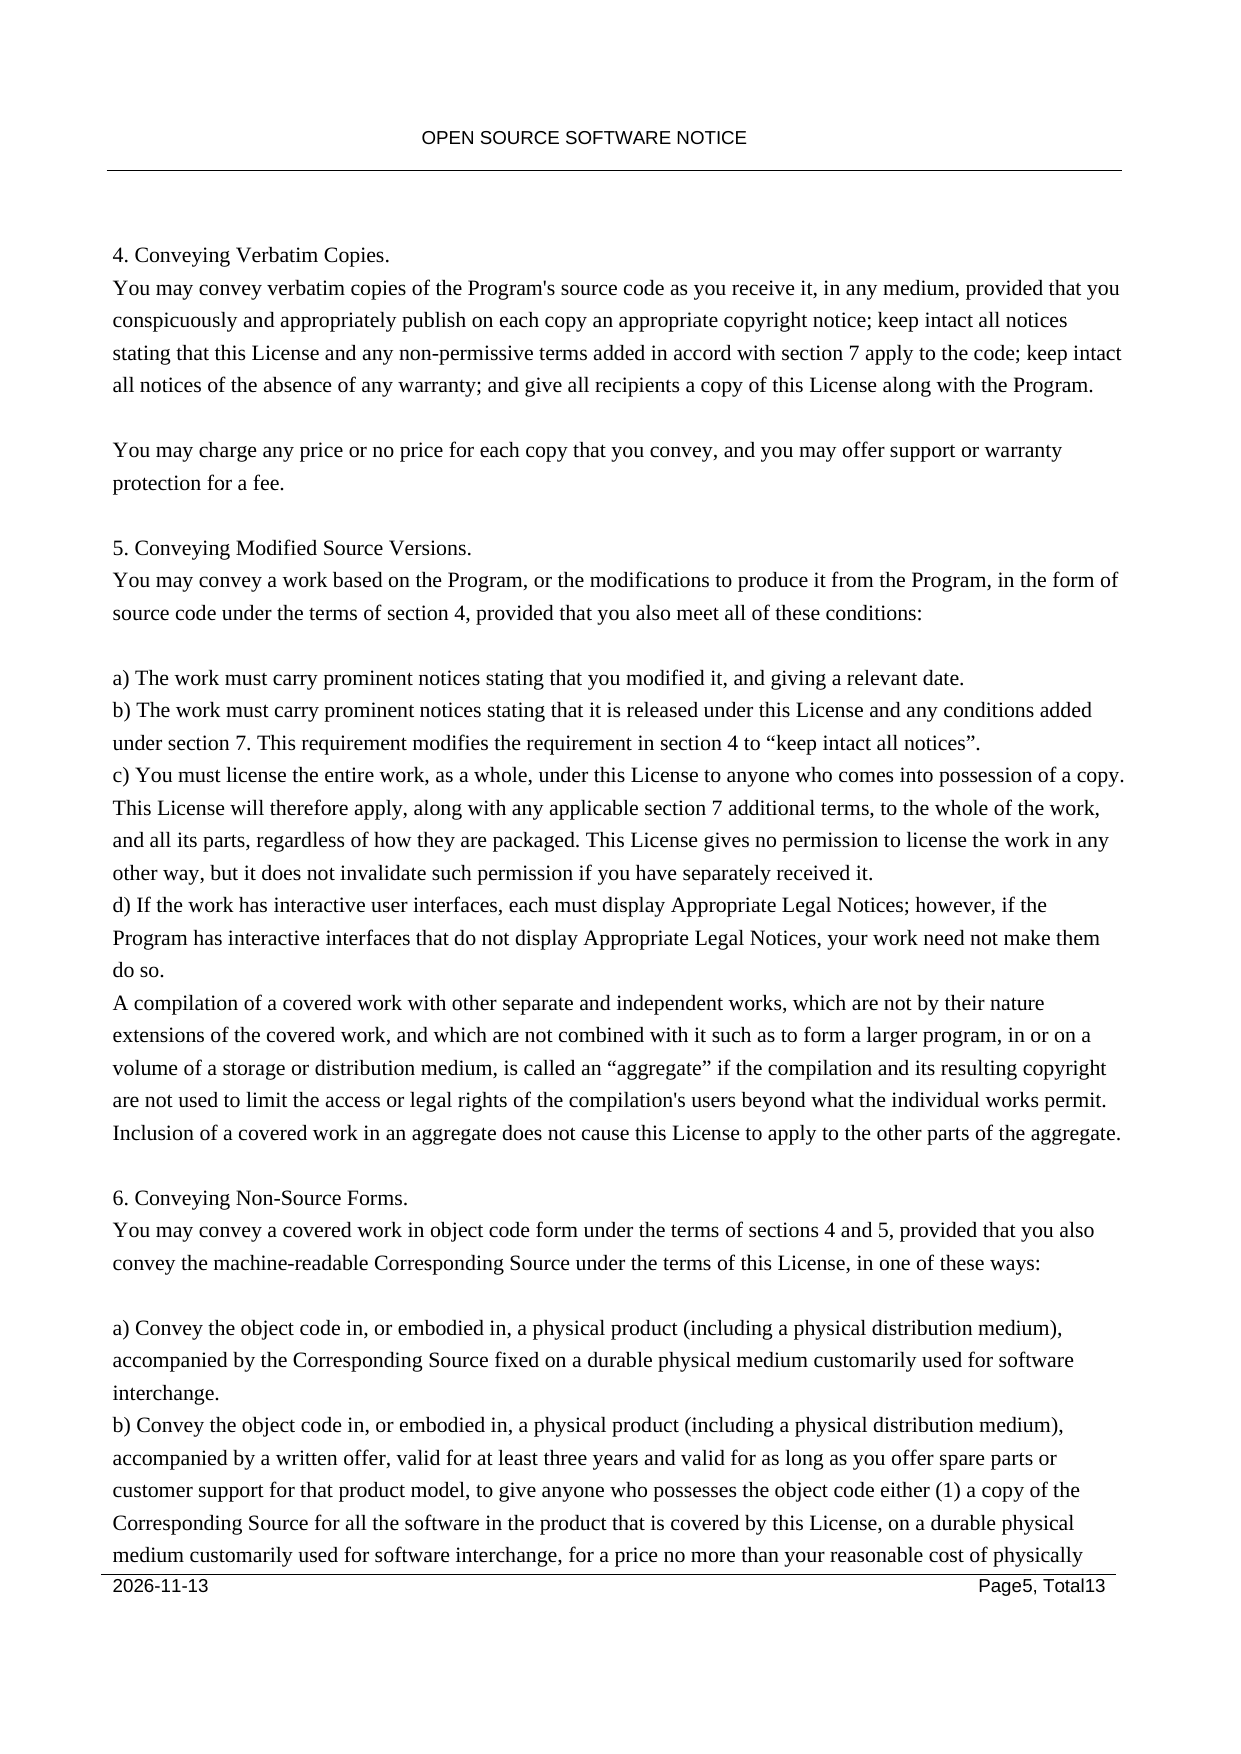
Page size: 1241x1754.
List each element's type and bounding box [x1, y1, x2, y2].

text [112, 206, 1128, 1571]
